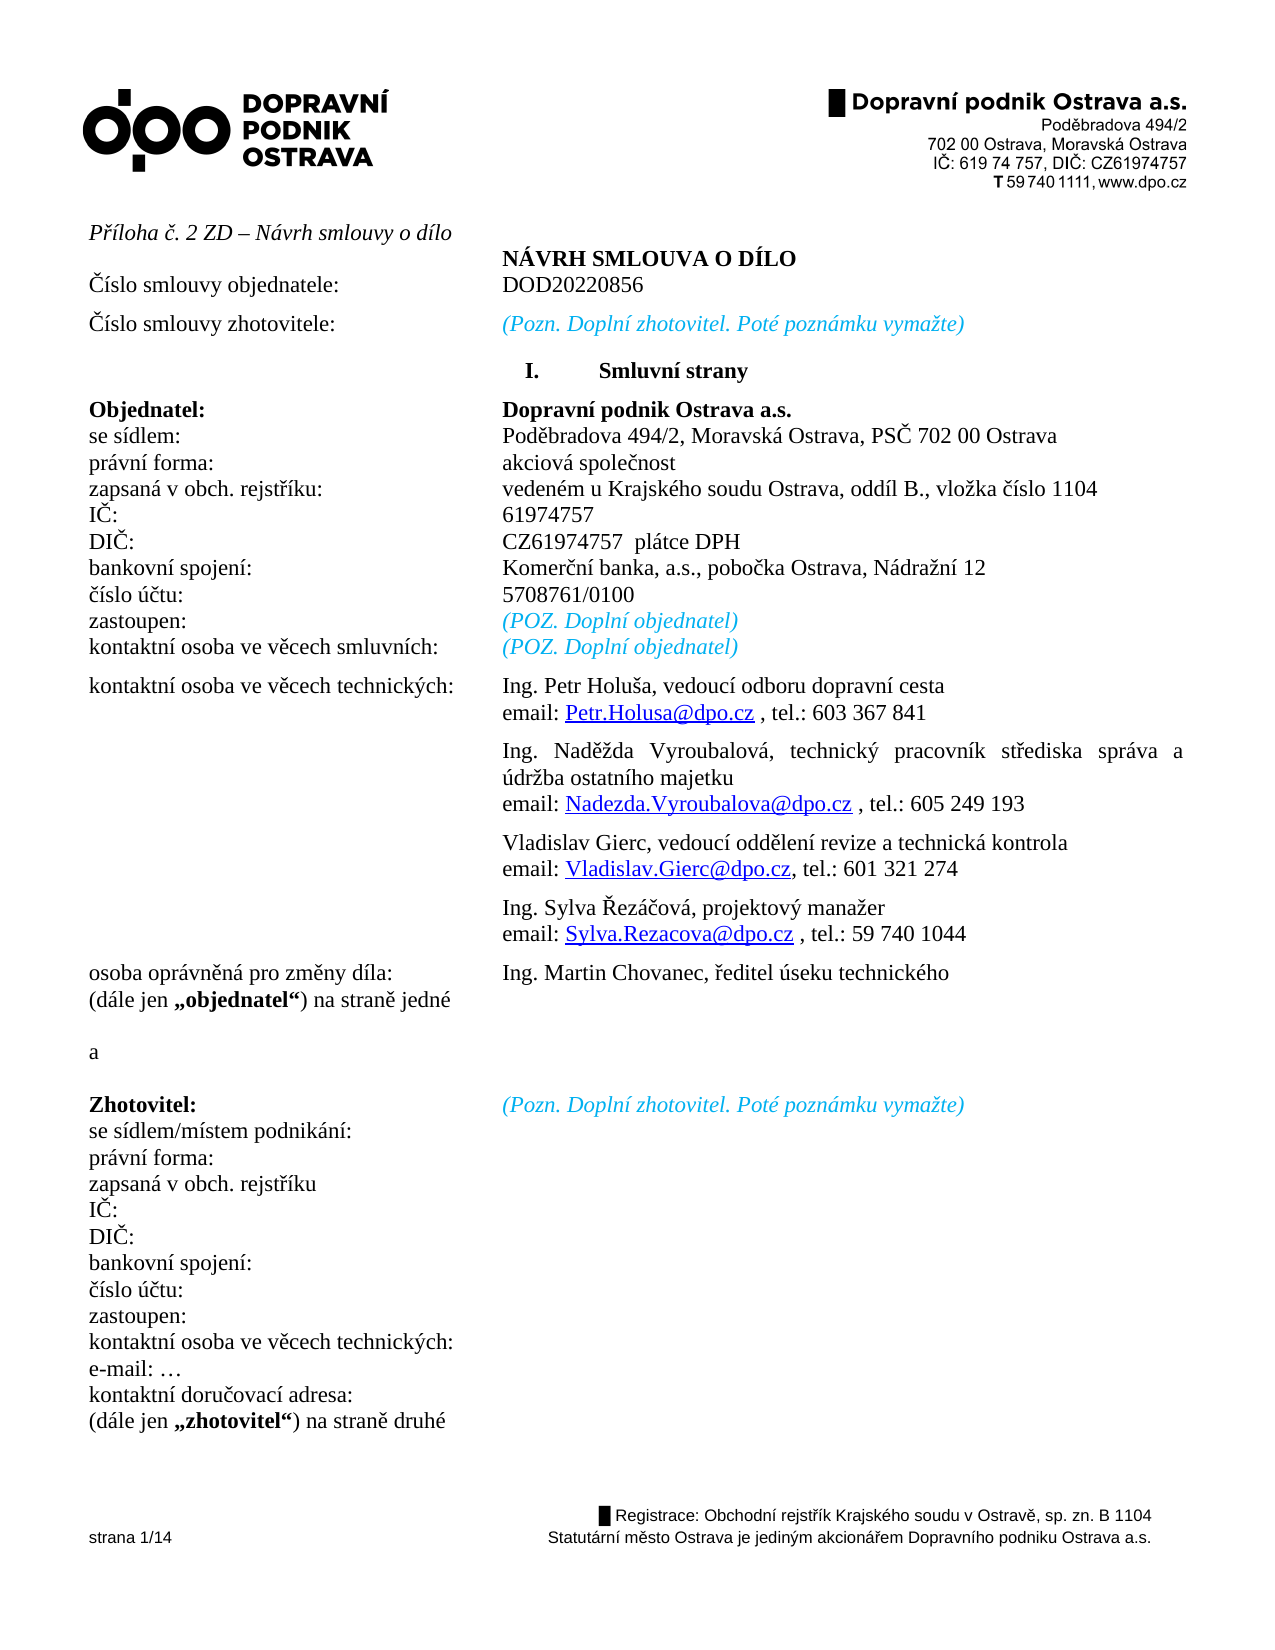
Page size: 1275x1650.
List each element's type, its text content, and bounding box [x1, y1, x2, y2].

text Číslo smlouvy objednatele: DOD20220856 [89, 271, 1186, 298]
text (dále jen „zhotovitel“) na straně druhé [89, 1407, 1184, 1434]
text Zhotovitel: (Pozn. Doplní zhotovitel. Poté poznámku vymažte) [89, 1091, 1184, 1117]
text zastoupen: [89, 1302, 1184, 1328]
text číslo účtu: [89, 1276, 1184, 1302]
text Vladislav Gierc, vedoucí oddělení revize a technická kontrola [89, 829, 1184, 855]
text číslo účtu: 5708761/0100 [89, 581, 1184, 607]
title Příloha č. 2 ZD – Návrh smlouvy o dílo [89, 218, 1184, 245]
text kontaktní osoba ve věcech technických: [89, 1328, 1184, 1355]
text právní forma: [89, 1144, 1184, 1170]
text Objednatel: Dopravní podnik Ostrava a.s. [89, 396, 1184, 422]
text bankovní spojení: [89, 1249, 1184, 1276]
text kontaktní osoba ve věcech smluvních: (POZ. Doplní objednatel) [89, 633, 1184, 660]
text email: Petr.Holusa@dpo.cz , tel.: 603 367 841 [89, 698, 1184, 725]
text zapsaná v obch. rejstříku [89, 1170, 1184, 1197]
text (dále jen „objednatel“) na straně jedné [89, 986, 1184, 1012]
text kontaktní doručovací adresa: [89, 1381, 1184, 1407]
text a [89, 1038, 1184, 1065]
picture [828, 89, 1187, 191]
text kontaktní osoba ve věcech technických: Ing. Petr Holuša, vedoucí odboru dopravní cesta [89, 672, 1184, 698]
text se sídlem/místem podnikání: [89, 1117, 1184, 1144]
title NÁVRH SMLOUVA O DÍLO [89, 245, 1184, 271]
picture [82, 89, 389, 172]
text zastoupen: (POZ. Doplní objednatel) [89, 607, 1184, 633]
text e-mail: … [89, 1355, 1184, 1381]
text email: Vladislav.Gierc@dpo.cz, tel.: 601 321 274 [89, 855, 1184, 882]
text Číslo smlouvy zhotovitele: (Pozn. Doplní zhotovitel. Poté poznámku vymažte) [89, 310, 1186, 336]
text email: Nadezda.Vyroubalova@dpo.cz , tel.: 605 249 193 [89, 790, 1184, 816]
text IČ: [89, 1197, 1184, 1223]
text DIČ: CZ61974757 plátce DPH [89, 528, 1184, 554]
subtitle Smluvní strany [89, 357, 1184, 384]
text právní forma: akciová společnost [89, 449, 1184, 475]
text DIČ: [89, 1223, 1184, 1249]
text se sídlem: Poděbradova 494/2, Moravská Ostrava, PSČ 702 00 Ostrava [89, 422, 1184, 449]
text IČ: 61974757 [89, 502, 1184, 528]
text bankovní spojení: Komerční banka, a.s., pobočka Ostrava, Nádražní 12 [89, 554, 1184, 581]
text email: Sylva.Rezacova@dpo.cz , tel.: 59 740 1044 [89, 921, 1184, 947]
text zapsaná v obch. rejstříku: vedeném u Krajského soudu Ostrava, oddíl B., vložka číslo 1104 [89, 475, 1184, 502]
text osoba oprávněná pro změny díla: Ing. Martin Chovanec, ředitel úseku technického [89, 959, 1184, 986]
text Ing. Naděžda Vyroubalová, technický pracovník střediska správa a údržba ostatního majetku [89, 737, 1184, 790]
text Ing. Sylva Řezáčová, projektový manažer [89, 894, 1184, 921]
